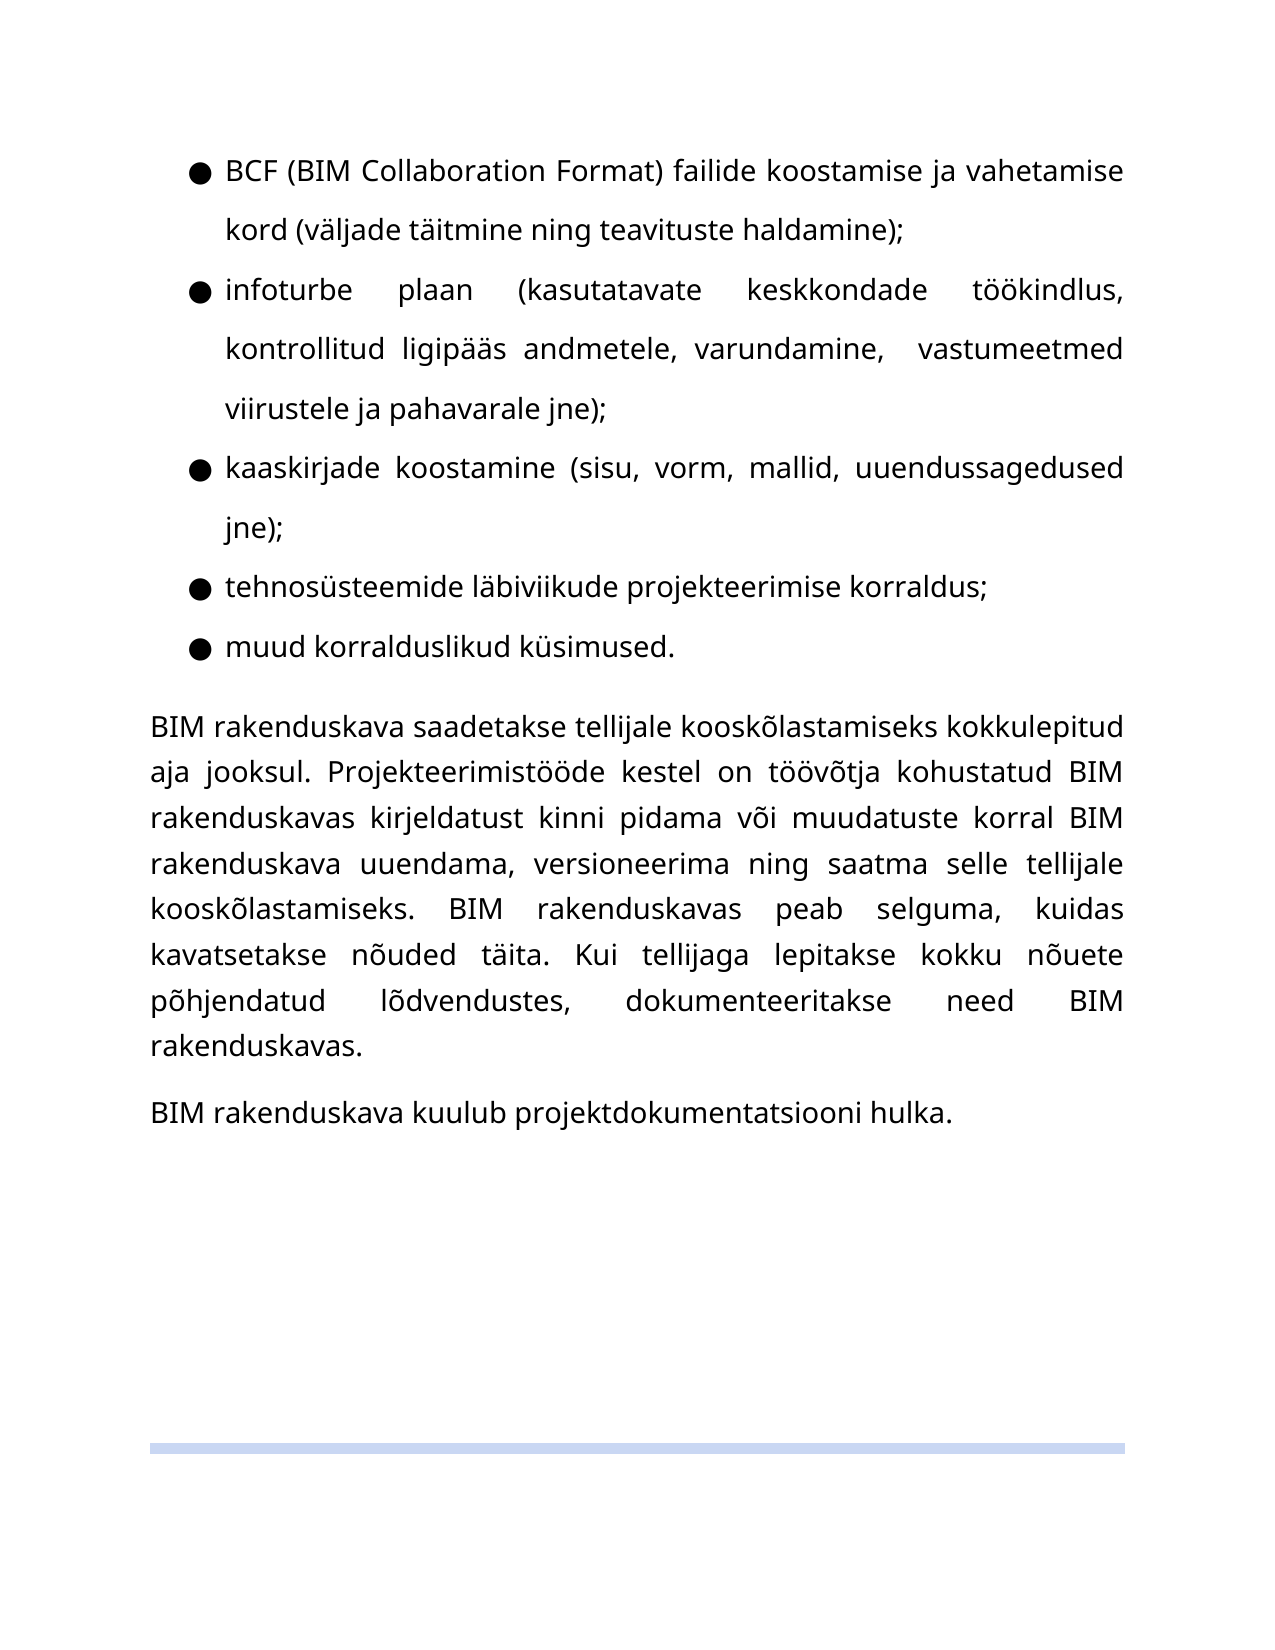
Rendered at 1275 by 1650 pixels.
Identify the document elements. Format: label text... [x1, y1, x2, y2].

list infoturbe plaan (kasutatavate keskkondade töökindlus, kontrollitud ligipääs andmetele, varundamine, vastumeetmed viirustele ja pahavarale jne); [187, 269, 1125, 428]
list BCF (BIM Collaboration Format) failide koostamise ja vahetamise kord (väljade täitmine ning teavituste haldamine); [187, 150, 1125, 249]
text BIM rakenduskava saadetakse tellijale kooskõlastamiseks kokkulepitud aja jooksul. Projekteerimistööde kestel on töövõtja kohustatud BIM rakenduskavas kirjeldatust kinni pidama või muudatuste korral BIM rakenduskava uuendama, versioneerima ning saatma selle tellijale kooskõlastamiseks. BIM rakenduskavas peab selguma, kuidas kavatsetakse nõuded täita. Kui tellijaga lepitakse kokku nõuete põhjendatud lõdvendustes, dokumenteeritakse need BIM rakenduskavas. [150, 706, 1125, 1065]
list kaaskirjade koostamine (sisu, vorm, mallid, uuendussagedused jne); [187, 447, 1125, 547]
picture [150, 1443, 1125, 1454]
list muud korralduslikud küsimused. [187, 626, 1125, 666]
text BIM rakenduskava kuulub projektdokumentatsiooni hulka. [150, 1092, 1125, 1132]
list tehnosüsteemide läbiviikude projekteerimise korraldus; [187, 566, 1125, 606]
